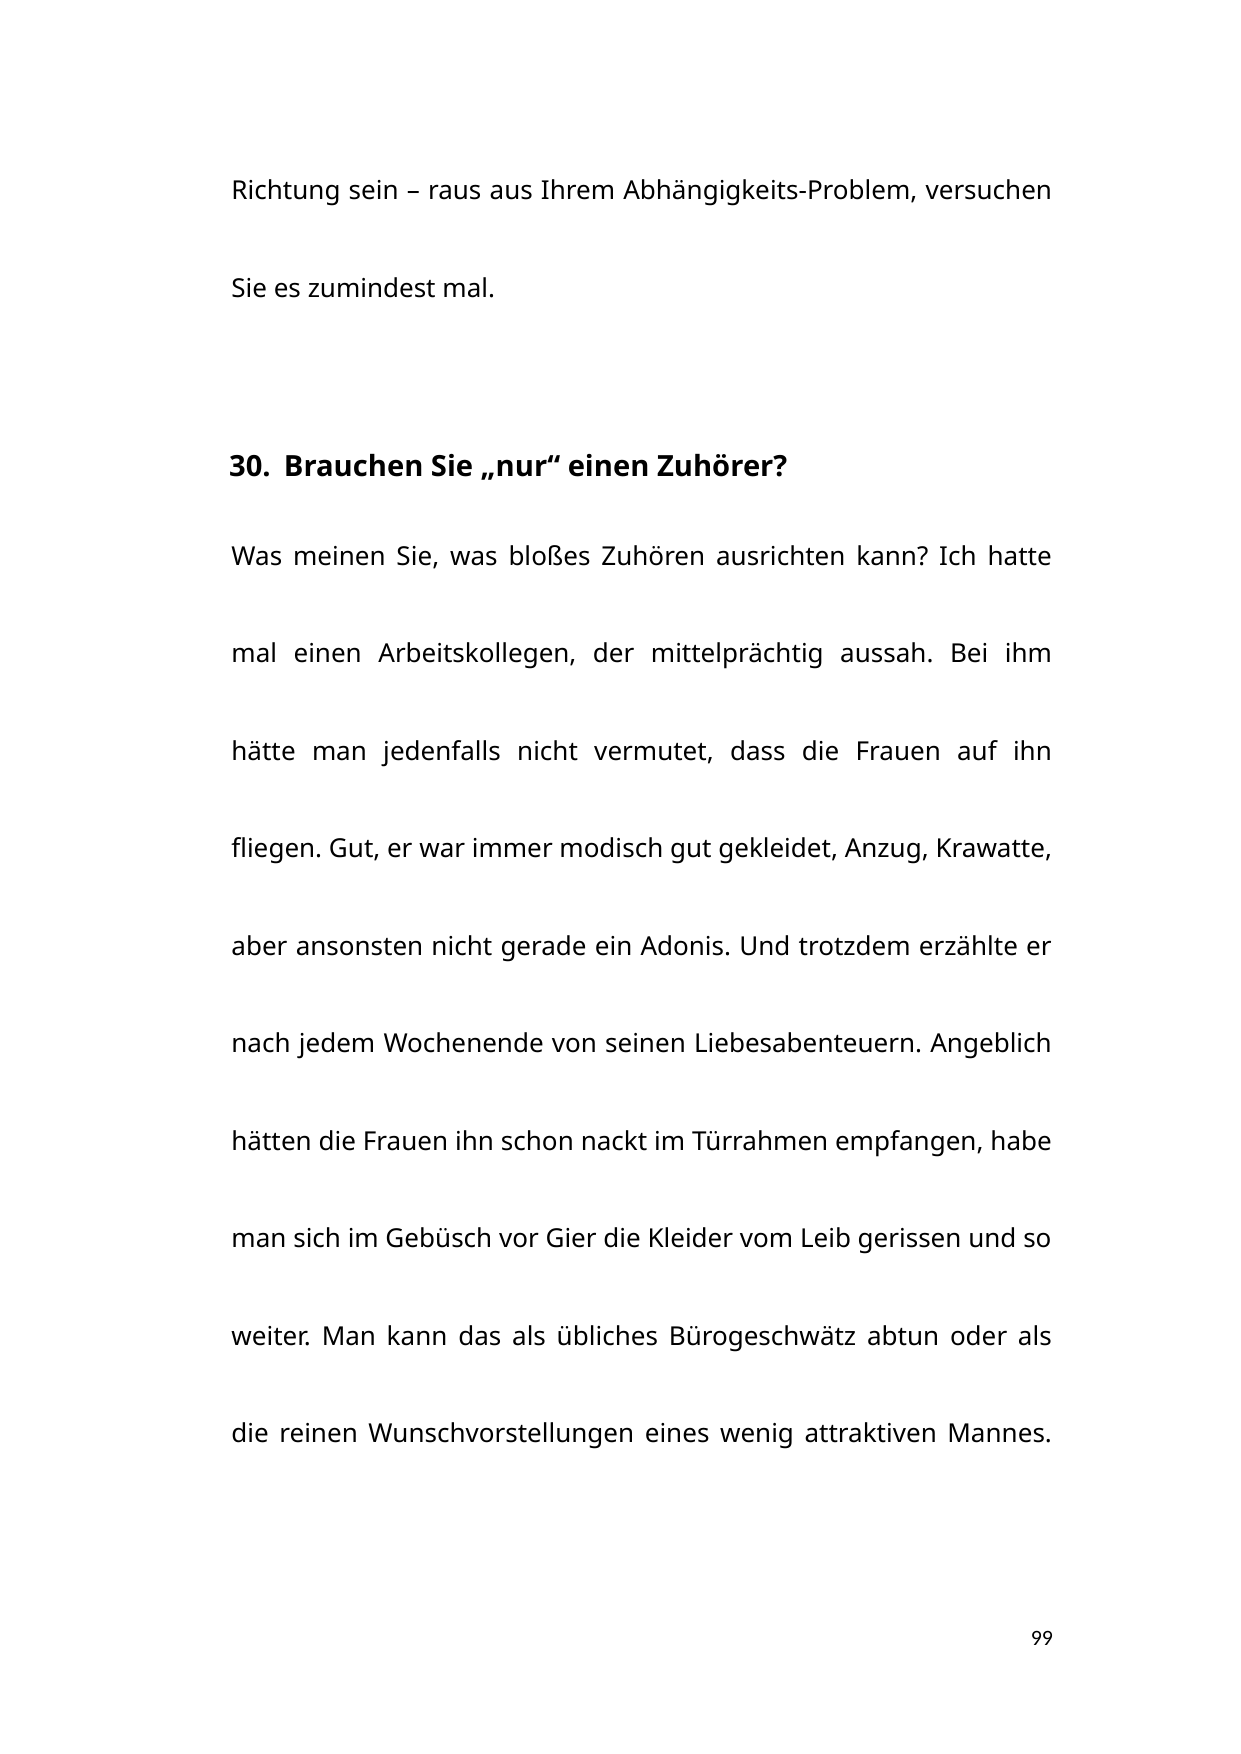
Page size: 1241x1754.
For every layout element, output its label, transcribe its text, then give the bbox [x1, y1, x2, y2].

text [231, 157, 1053, 319]
subtitle Brauchen Sie „nur“ einen Zuhörer? [229, 432, 1053, 497]
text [231, 522, 1053, 1465]
